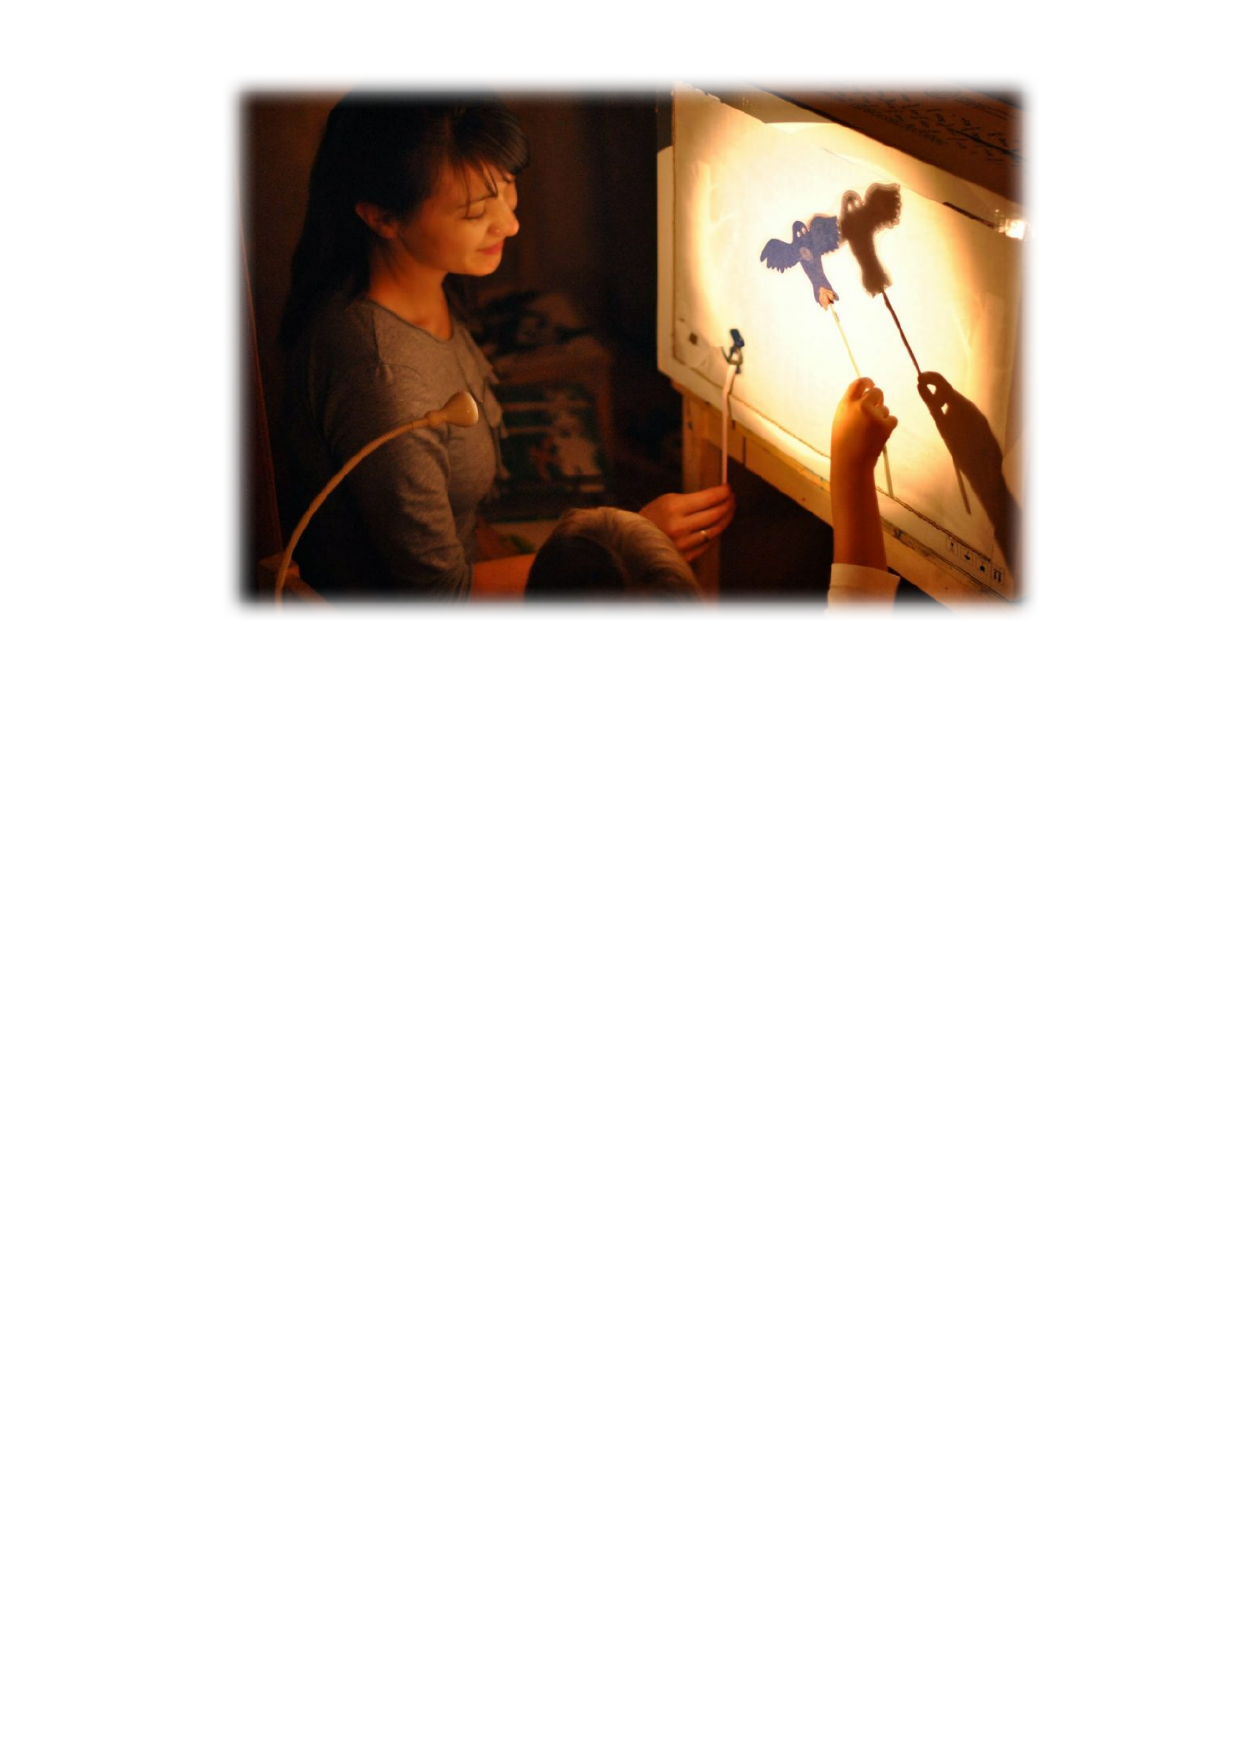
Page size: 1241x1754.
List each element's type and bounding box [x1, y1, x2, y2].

picture [252, 103, 1010, 592]
